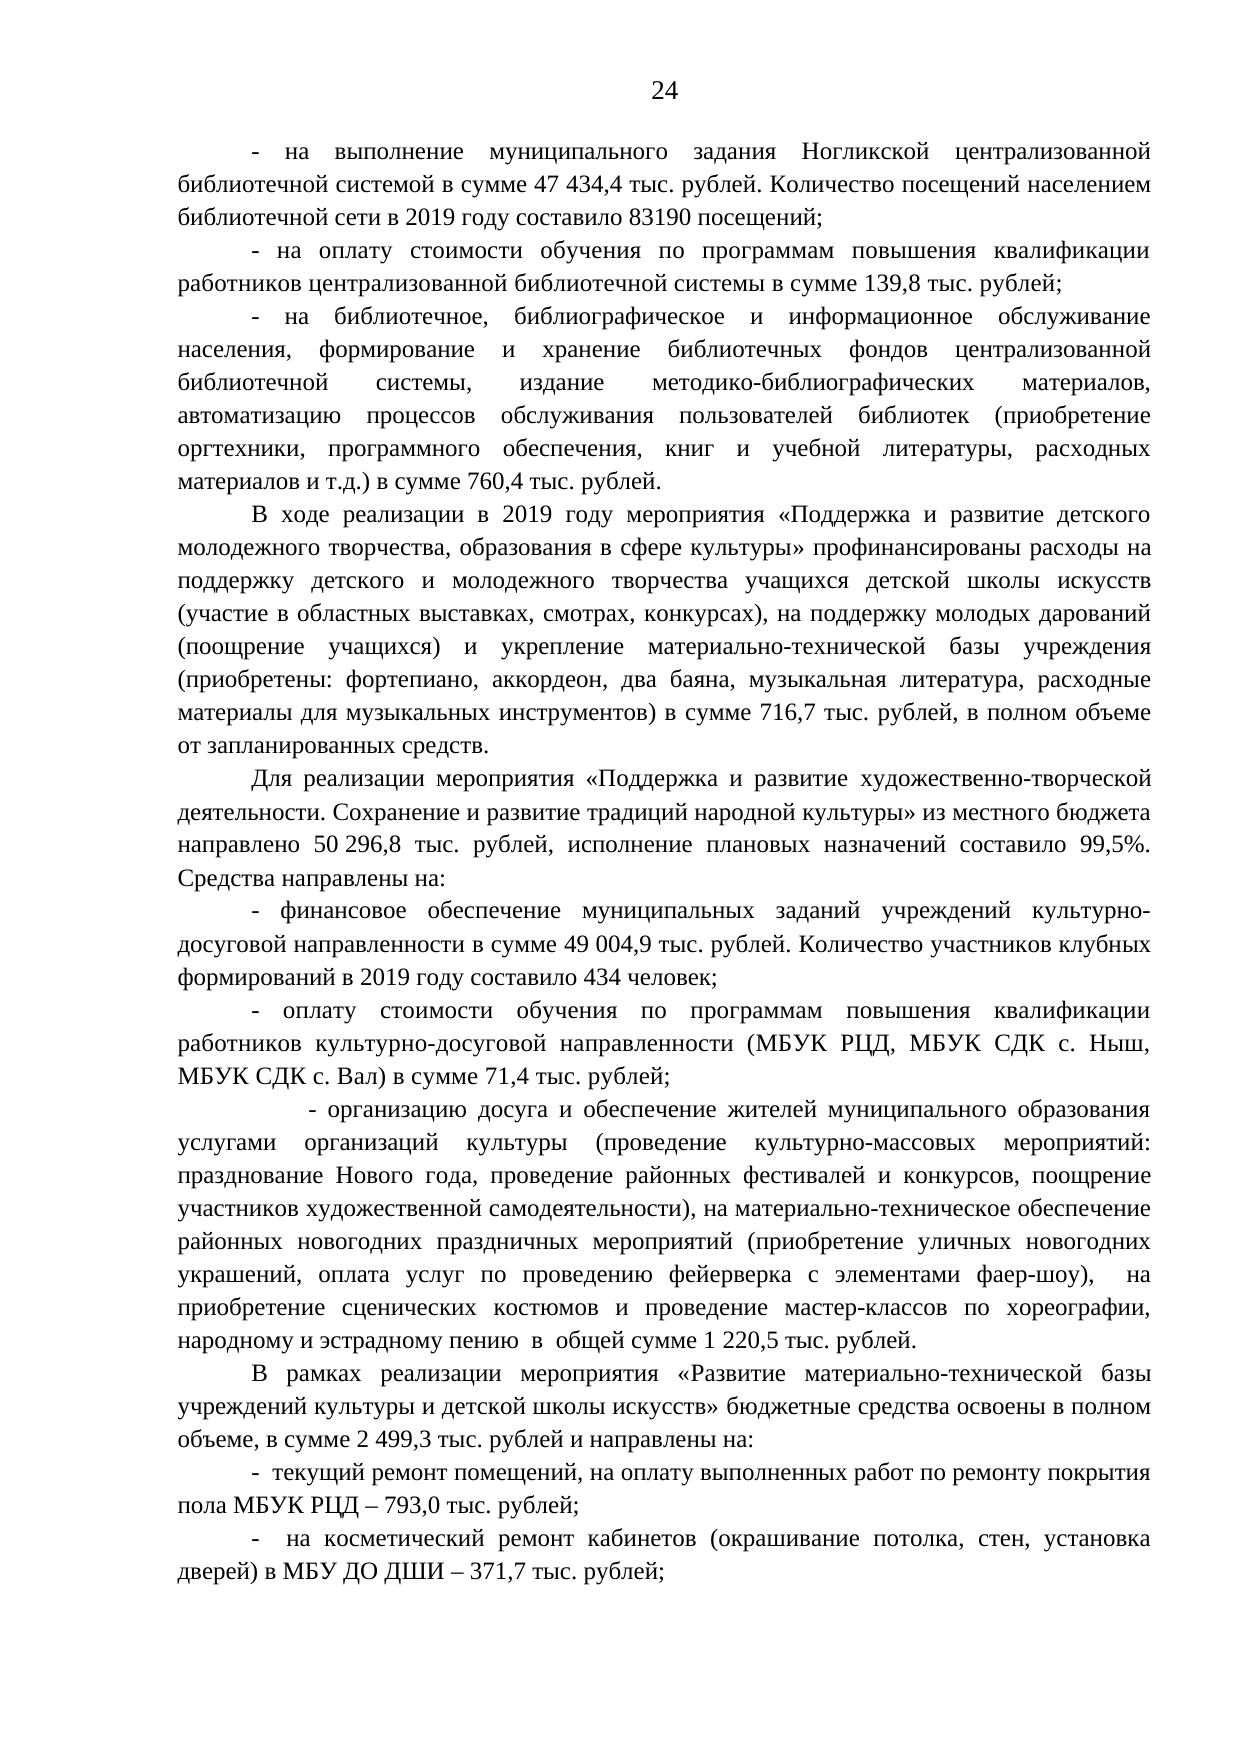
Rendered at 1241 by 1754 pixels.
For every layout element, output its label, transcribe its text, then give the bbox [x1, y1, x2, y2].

text - оплату стоимости обучения по программам повышения квалификации работников культурно-досуговой направленности (МБУК РЦД, МБУК СДК с. Ныш, МБУК СДК с. Вал) в сумме 71,4 тыс. рублей; [177, 995, 1152, 1089]
text Для реализации мероприятия «Поддержка и развитие художественно-творческой деятельности. Сохранение и развитие традиций народной культуры» из местного бюджета направлено 50 296,8 тыс. рублей, исполнение плановых назначений составило 99,5%. Средства направлены на: [177, 763, 1152, 891]
text В рамках реализации мероприятия «Развитие материально-технической базы учреждений культуры и детской школы искусств» бюджетные средства освоены в полном объеме, в сумме 2 499,3 тыс. рублей и направлены на: [177, 1358, 1152, 1453]
text - финансовое обеспечение муниципальных заданий учреждений культурно-досуговой направленности в сумме 49 004,9 тыс. рублей. Количество участников клубных формирований в 2019 году составило 434 человек; [177, 896, 1152, 990]
text - на косметический ремонт кабинетов (окрашивание потолка, стен, установка дверей) в МБУ ДО ДШИ – 371,7 тыс. рублей; [177, 1523, 1152, 1585]
text - на выполнение муниципального задания Ногликской централизованной библиотечной системой в сумме 47 434,4 тыс. рублей. Количество посещений населением библиотечной сети в 2019 году составило 83190 посещений; [177, 136, 1152, 231]
text - на библиотечное, библиографическое и информационное обслуживание населения, формирование и хранение библиотечных фондов централизованной библиотечной системы, издание методико-библиографических материалов, автоматизацию процессов обслуживания пользователей библиотек (приобретение оргтехники, программного обеспечения, книг и учебной литературы, расходных материалов и т.д.) в сумме 760,4 тыс. рублей. [177, 301, 1152, 495]
text - организацию досуга и обеспечение жителей муниципального образования услугами организаций культуры (проведение культурно-массовых мероприятий: празднование Нового года, проведение районных фестивалей и конкурсов, поощрение участников художественной самодеятельности), на материально-техническое обеспечение районных новогодних праздничных мероприятий (приобретение уличных новогодних украшений, оплата услуг по проведению фейерверка с элементами фаер-шоу), на приобретение сценических костюмов и проведение мастер-классов по хореографии, народному и эстрадному пению в общей сумме 1 220,5 тыс. рублей. [177, 1094, 1152, 1354]
text - на оплату стоимости обучения по программам повышения квалификации работников централизованной библиотечной системы в сумме 139,8 тыс. рублей; [177, 235, 1152, 297]
text В ходе реализации в 2019 году мероприятия «Поддержка и развитие детского молодежного творчества, образования в сфере культуры» профинансированы расходы на поддержку детского и молодежного творчества учащихся детской школы искусств (участие в областных выставках, смотрах, конкурсах), на поддержку молодых дарований (поощрение учащихся) и укрепление материально-технической базы учреждения (приобретены: фортепиано, аккордеон, два баяна, музыкальная литература, расходные материалы для музыкальных инструментов) в сумме 716,7 тыс. рублей, в полном объеме от запланированных средств. [177, 499, 1152, 759]
text - текущий ремонт помещений, на оплату выполненных работ по ремонту покрытия пола МБУК РЦД – 793,0 тыс. рублей; [177, 1457, 1152, 1519]
